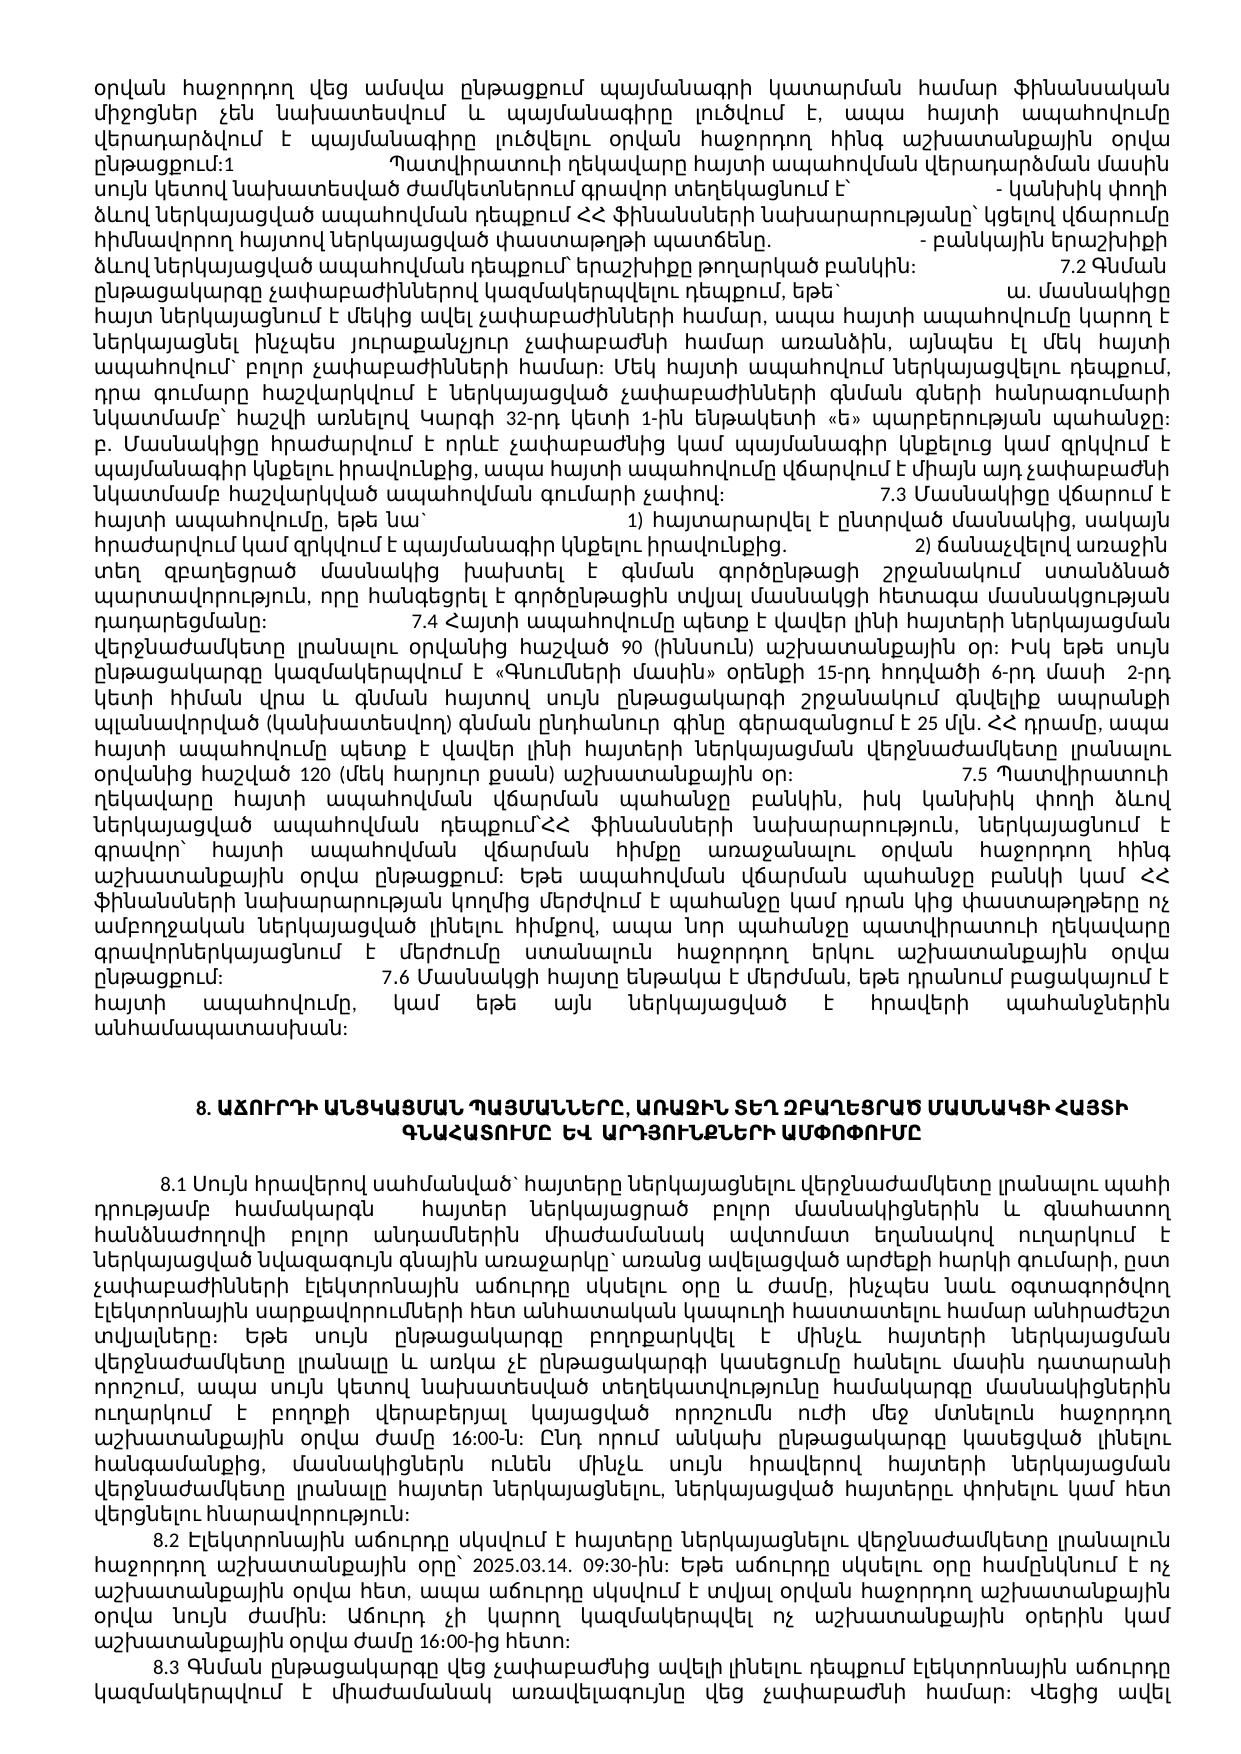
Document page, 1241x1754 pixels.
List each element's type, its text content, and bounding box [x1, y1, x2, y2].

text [94, 1654, 1171, 1705]
text 8.2 Էլեկտրոնային աճուրդը սկսվում է հայտերը ներկայացնելու վերջնաժամկետը լրանալուն հաջորդող աշխատանքային օրը՝ 2025.03.14. 09:30 -ին: Եթե աճուրդը սկսելու օրը համընկնում է ոչ աշխատանքային օրվա հետ, ապա աճուրդը սկսվում է տվյալ օրվան հաջորդող աշխատանքային օրվա նույն ժամին: Աճուրդ չի կարող կազմակերպվել ոչ աշխատանքային օրերին կամ աշխատանքային օրվա ժամը 16։00-ից հետո: [94, 1527, 1171, 1654]
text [94, 75, 1171, 1041]
text 8. ԱՃՈՒՐԴԻ ԱՆՑԿԱՑՄԱՆ ՊԱՅՄԱՆՆԵՐԸ, ԱՌԱՋԻՆ ՏԵՂ ԶԲԱՂԵՑՐԱԾ ՄԱՍՆԱԿՑԻ ՀԱՅՏԻ [94, 1095, 1171, 1120]
text 8.1 Սույն հրավերով սահմանված` հայտերը ներկայացնելու վերջնաժամկետը լրանալու պահի դրությամբ համակարգն հայտեր ներկայացրած բոլոր մասնակիցներին և գնահատող հանձնաժողովի բոլոր անդամներին միաժամանակ ավտոմատ եղանակով ուղարկում է ներկայացված նվազագույն գնային առաջարկը` առանց ավելացված արժեքի հարկի գումարի, ըստ չափաբաժինների էլեկտրոնային աճուրդը սկսելու օրը և ժամը, ինչպես նաև օգտագործվող էլեկտրոնային սարքավորումների հետ անհատական կապուղի հաստատելու համար անհրաժեշտ տվյալները։ Եթե սույն ընթացակարգը բողոքարկվել է մինչև հայտերի ներկայացման վերջնաժամկետը լրանալը և առկա չէ ընթացակարգի կասեցումը հանելու մասին դատարանի որոշում, ապա սույն կետով նախատեսված տեղեկատվությունը համակարգը մասնակիցներին ուղարկում է բողոքի վերաբերյալ կայացված որոշումն ուժի մեջ մտնելուն հաջորդող աշխատանքային օրվա ժամը 16:00-ն: Ընդ որում անկախ ընթացակարգը կասեցված լինելու հանգամանքից, մասնակիցներն ունեն մինչև սույն հրավերով հայտերի ներկայացման վերջնաժամկետը լրանալը հայտեր ներկայացնելու, ներկայացված հայտերըւ փոխելու կամ հետ վերցնելու հնարավորություն: [94, 1171, 1171, 1527]
text ԳՆԱՀԱՏՈՒՄԸ ԵՎ ԱՐԴՅՈՒՆՔՆԵՐԻ ԱՄՓՈՓՈՒՄԸ [94, 1120, 1171, 1146]
